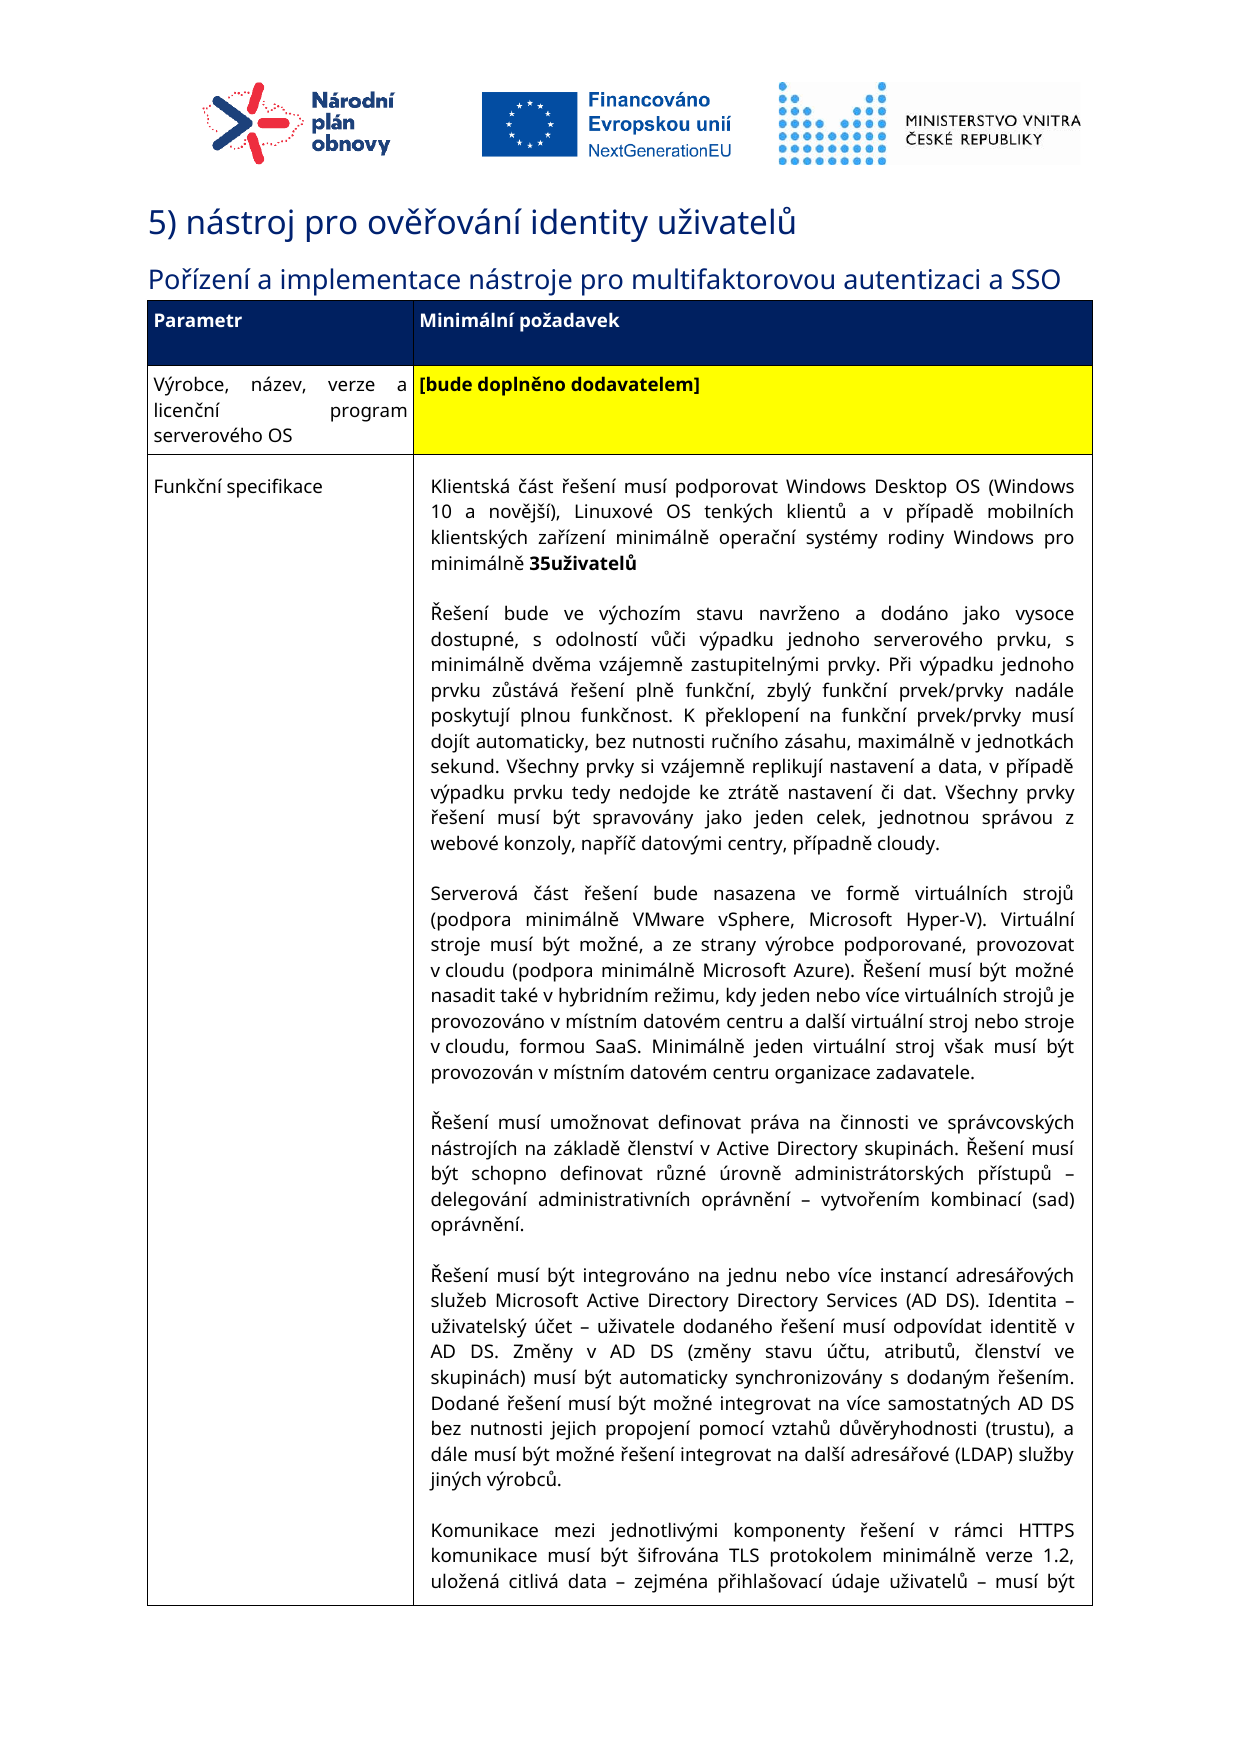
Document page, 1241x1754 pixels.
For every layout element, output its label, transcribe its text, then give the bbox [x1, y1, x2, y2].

table_cell [414, 455, 1092, 1605]
subtitle Pořízení a implementace nástroje pro multifaktorovou autentizaci a SSO [148, 260, 1093, 297]
table_header Parametr [148, 301, 413, 365]
picture [473, 86, 748, 161]
table_header Minimální požadavek [414, 301, 1092, 365]
picture [190, 73, 412, 174]
picture [778, 82, 1081, 165]
table_cell [bude doplněno dodavatelem] [414, 366, 1092, 454]
text 5) nástroj pro ověřování identity uživatelů [148, 199, 1093, 244]
table_cell Výrobce, název, verze a licenční program serverového OS [148, 366, 413, 454]
table_cell Funkční specifikace [148, 455, 413, 1605]
